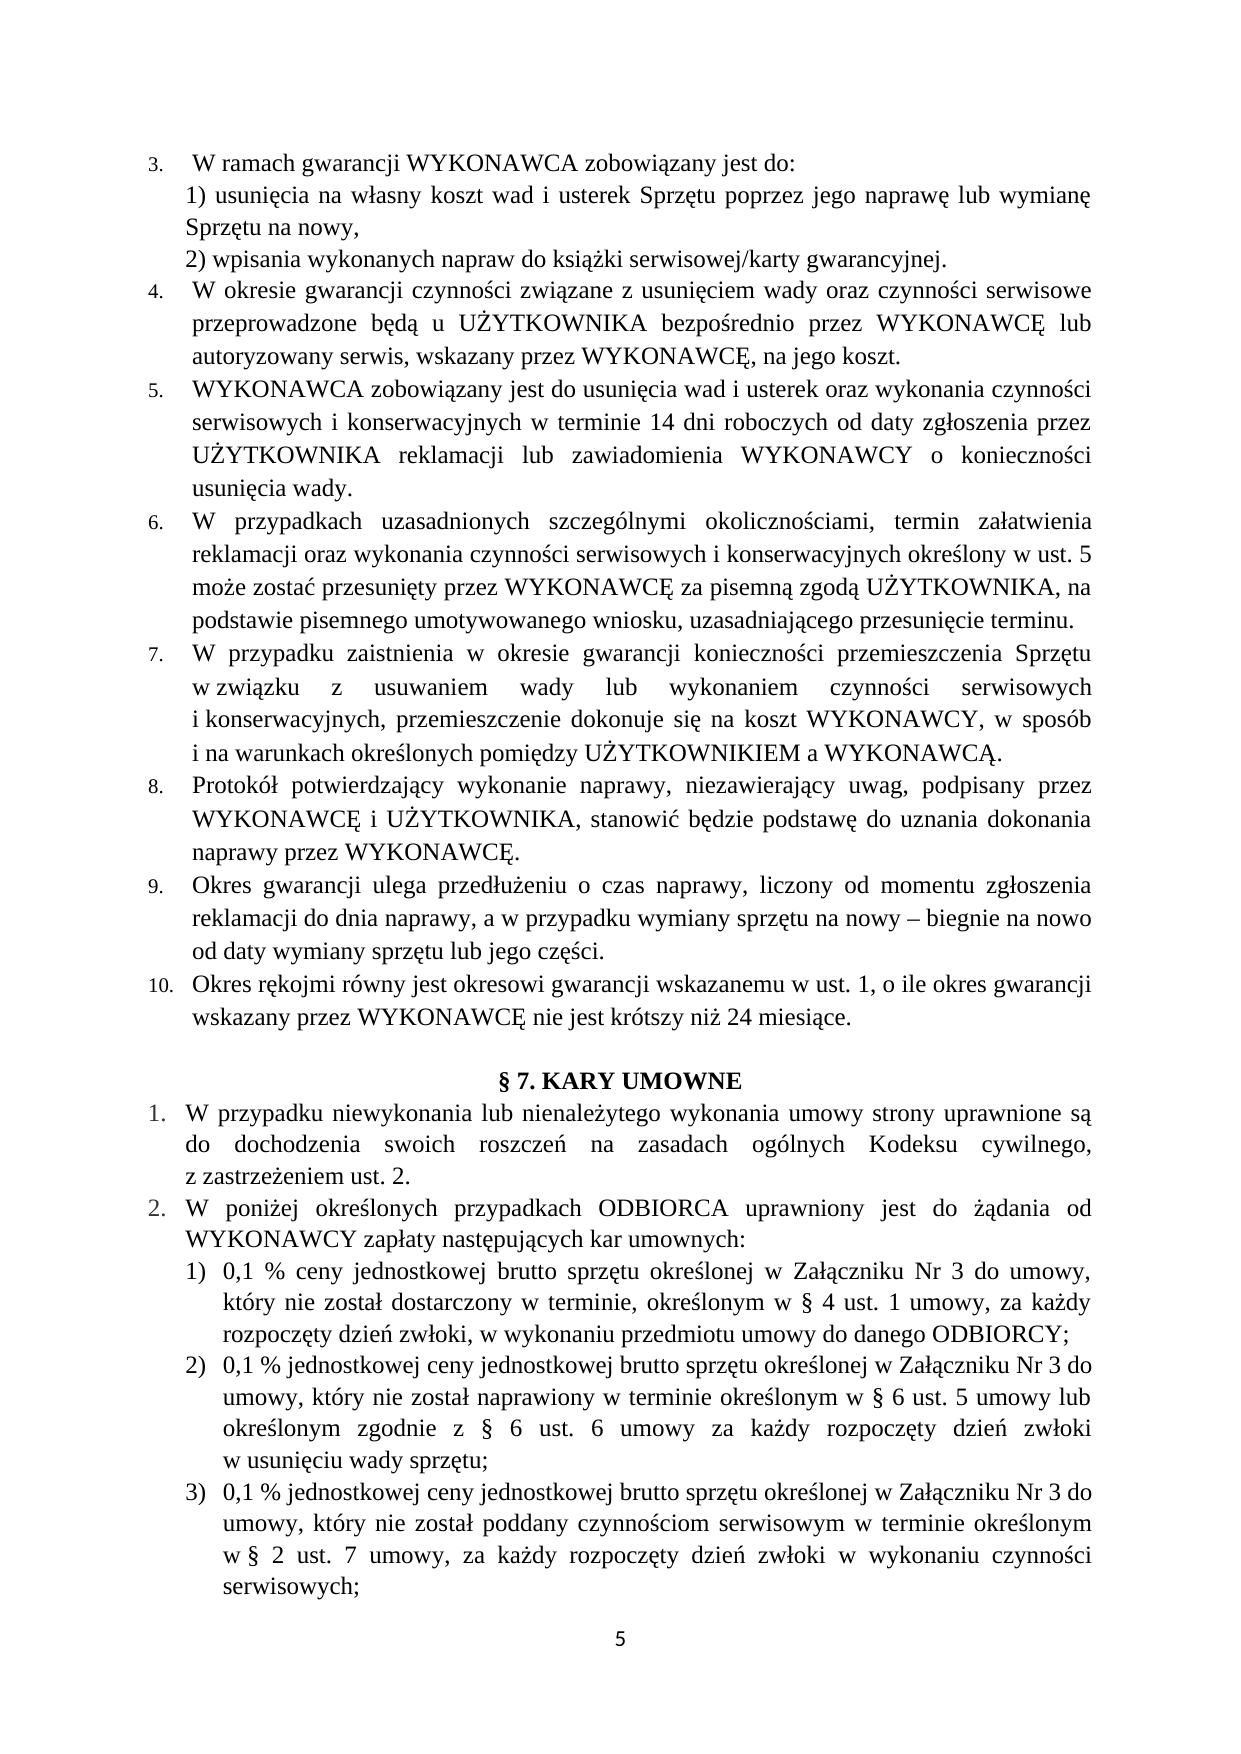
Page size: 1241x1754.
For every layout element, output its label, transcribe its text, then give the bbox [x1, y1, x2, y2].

list Okres rękojmi równy jest okresowi gwarancji wskazanemu w ust. 1, o ile okres gwarancji wskazany przez WYKONAWCĘ nie jest krótszy niż 24 miesiące. [148, 969, 1093, 1031]
list 0,1 % jednostkowej ceny jednostkowej brutto sprzętu określonej w Załączniku Nr 3 do umowy, który nie został naprawiony w terminie określonym w § 6 ust. 5 umowy lub określonym zgodnie z § 6 ust. 6 umowy za każdy rozpoczęty dzień zwłoki w usunięciu wady sprzętu; [185, 1350, 1093, 1474]
list 0,1 % ceny jednostkowej brutto sprzętu określonej w Załączniku Nr 3 do umowy, który nie został dostarczony w terminie, określonym w § 4 ust. 1 umowy, za każdy rozpoczęty dzień zwłoki, w wykonaniu przedmiotu umowy do danego ODBIORCY; [185, 1256, 1093, 1348]
list W przypadkach uzasadnionych szczególnymi okolicznościami, termin załatwienia reklamacji oraz wykonania czynności serwisowych i konserwacyjnych określony w ust. 5 może zostać przesunięty przez WYKONAWCĘ za pisemną zgodą UŻYTKOWNIKA, na podstawie pisemnego umotywowanego wniosku, uzasadniającego przesunięcie terminu. [148, 506, 1093, 634]
list W poniżej określonych przypadkach ODBIORCA uprawniony jest do żądania od WYKONAWCY zapłaty następujących kar umownych: [148, 1193, 1093, 1253]
text § 7. KARY UMOWNE [148, 1066, 1093, 1095]
text 1) usunięcia na własny koszt wad i usterek Sprzętu poprzez jego naprawę lub wymianę Sprzętu na nowy, [185, 181, 1093, 241]
list WYKONAWCA zobowiązany jest do usunięcia wad i usterek oraz wykonania czynności serwisowych i konserwacyjnych w terminie 14 dni roboczych od daty zgłoszenia przez UŻYTKOWNIKA reklamacji lub zawiadomienia WYKONAWCY o konieczności usunięcia wady. [148, 374, 1093, 502]
list W ramach gwarancji WYKONAWCA zobowiązany jest do: [148, 148, 1093, 176]
text 2) wpisania wykonanych napraw do książki serwisowej/karty gwarancyjnej. [185, 244, 1093, 272]
list Protokół potwierdzający wykonanie naprawy, niezawierający uwag, podpisany przez WYKONAWCĘ i UŻYTKOWNIKA, stanowić będzie podstawę do uznania dokonania naprawy przez WYKONAWCĘ. [148, 771, 1093, 865]
list W przypadku zaistnienia w okresie gwarancji konieczności przemieszczenia Sprzętu w związku z usuwaniem wady lub wykonaniem czynności serwisowych i konserwacyjnych, przemieszczenie dokonuje się na koszt WYKONAWCY, w sposób i na warunkach określonych pomiędzy UŻYTKOWNIKIEM a WYKONAWCĄ. [148, 638, 1093, 766]
list W przypadku niewykonania lub nienależytego wykonania umowy strony uprawnione są do dochodzenia swoich roszczeń na zasadach ogólnych Kodeksu cywilnego, z zastrzeżeniem ust. 2. [148, 1098, 1093, 1190]
list 0,1 % jednostkowej ceny jednostkowej brutto sprzętu określonej w Załączniku Nr 3 do umowy, który nie został poddany czynnościom serwisowym w terminie określonym w § 2 ust. 7 umowy, za każdy rozpoczęty dzień zwłoki w wykonaniu czynności serwisowych; [185, 1477, 1093, 1600]
list W okresie gwarancji czynności związane z usunięciem wady oraz czynności serwisowe przeprowadzone będą u UŻYTKOWNIKA bezpośrednio przez WYKONAWCĘ lub autoryzowany serwis, wskazany przez WYKONAWCĘ, na jego koszt. [148, 275, 1093, 370]
list Okres gwarancji ulega przedłużeniu o czas naprawy, liczony od momentu zgłoszenia reklamacji do dnia naprawy, a w przypadku wymiany sprzętu na nowy – biegnie na nowo od daty wymiany sprzętu lub jego części. [148, 870, 1093, 964]
